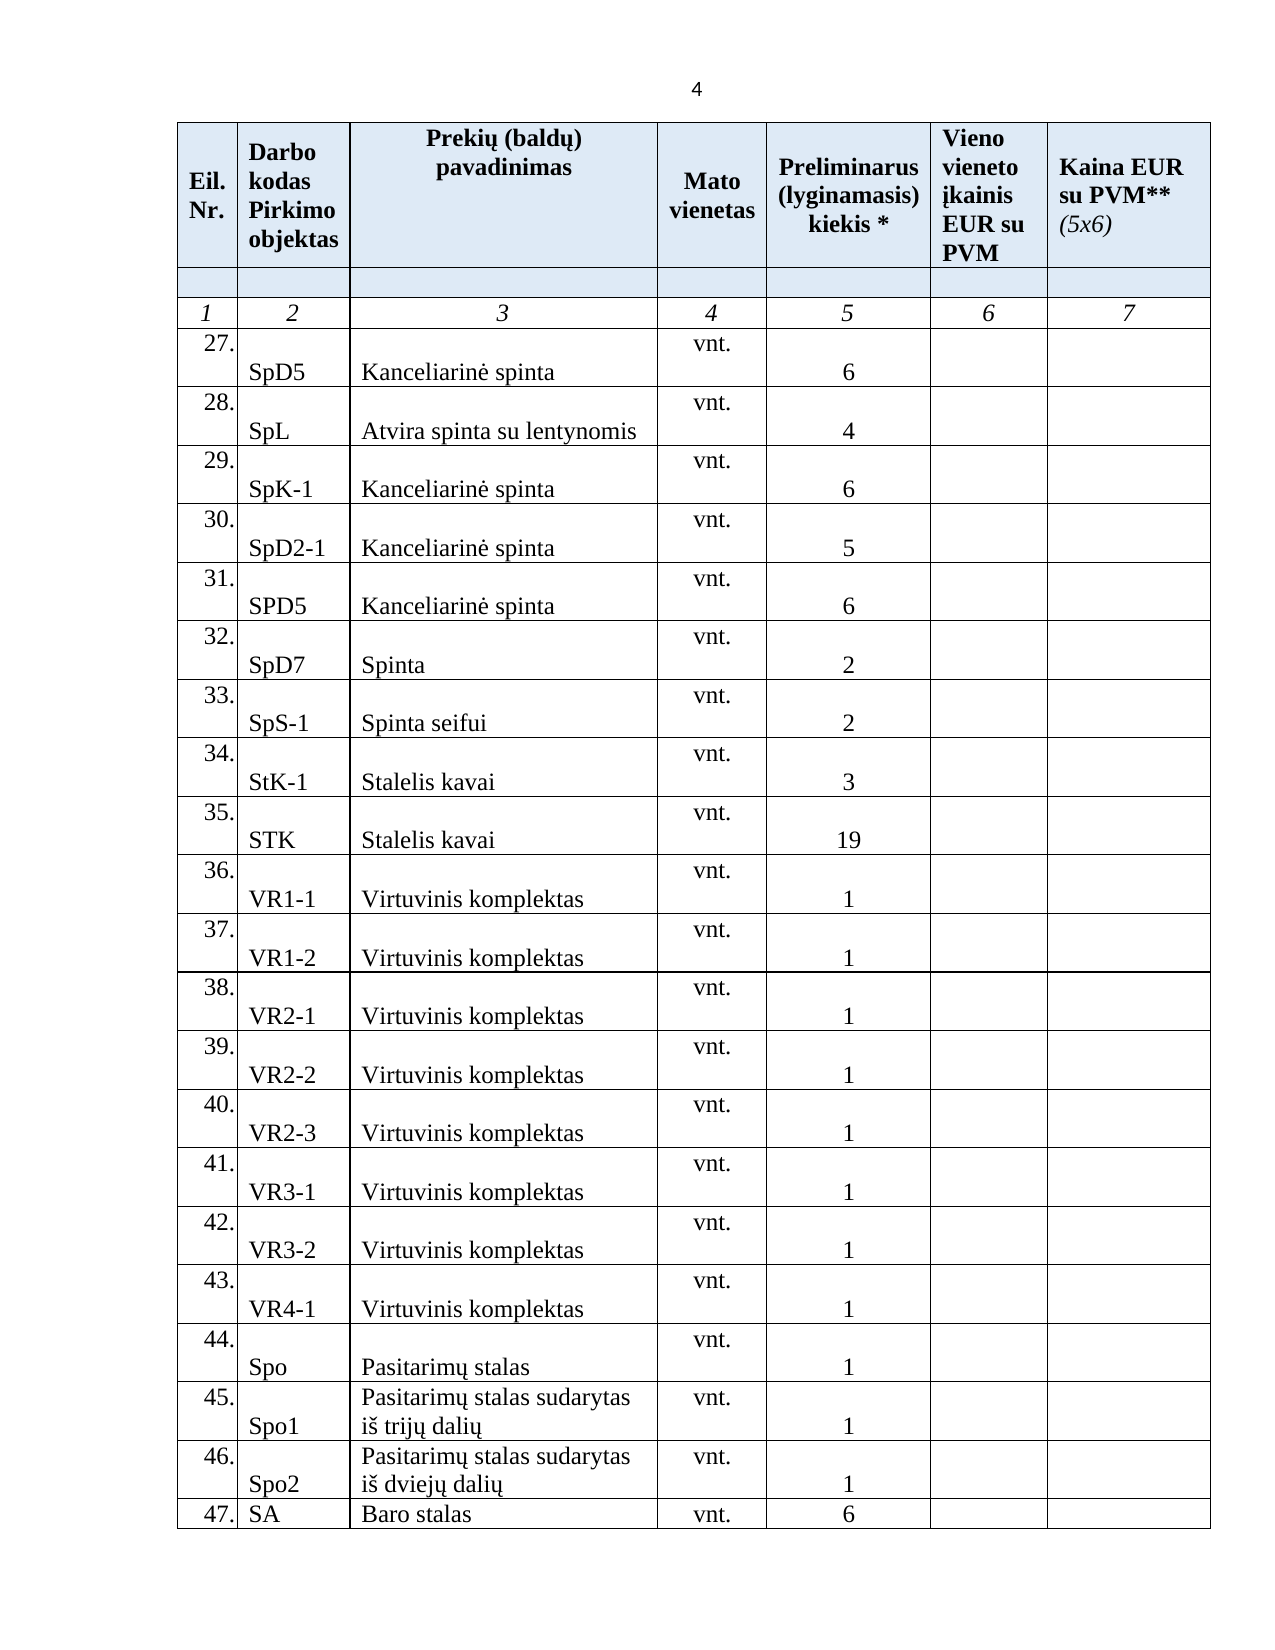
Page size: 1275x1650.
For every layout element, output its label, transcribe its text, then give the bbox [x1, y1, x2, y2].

table_cell [931, 446, 1047, 503]
table_cell vnt. [658, 621, 766, 679]
table_cell [931, 1031, 1047, 1088]
table_cell [931, 1499, 1047, 1528]
table_cell vnt. [658, 329, 766, 386]
table_cell [931, 1324, 1047, 1381]
table_cell [931, 1090, 1047, 1147]
table_cell [178, 914, 237, 971]
table_cell Virtuvinis komplektas [351, 1265, 657, 1323]
table_cell vnt. [658, 680, 766, 737]
table_cell 6 [767, 563, 930, 620]
table_cell [178, 1148, 237, 1206]
table_cell [1048, 1148, 1210, 1206]
table_cell vnt. [658, 1265, 766, 1323]
table_cell [178, 563, 237, 620]
table_cell [178, 268, 237, 297]
table_cell Pasitarimų stalas sudarytas iš dviejų dalių [351, 1441, 657, 1498]
table_header Preliminarus (lyginamasis) kiekis * [767, 123, 930, 267]
table_cell [1048, 504, 1210, 562]
table_cell VR3-2 [238, 1207, 349, 1264]
table_cell Spo1 [238, 1382, 349, 1440]
table_cell [931, 738, 1047, 796]
table_cell VR1-2 [238, 914, 349, 971]
table_cell 1 [767, 914, 930, 971]
table_cell Kanceliarinė spinta [351, 446, 657, 503]
table_cell Virtuvinis komplektas [351, 1148, 657, 1206]
table_cell [931, 1441, 1047, 1498]
table_cell 1 [767, 1265, 930, 1323]
table_cell 2 [767, 680, 930, 737]
table_cell [931, 329, 1047, 386]
table_cell VR4-1 [238, 1265, 349, 1323]
table_cell 5 [767, 504, 930, 562]
table_cell [1048, 621, 1210, 679]
table_cell [658, 268, 766, 297]
table_cell [1048, 1207, 1210, 1264]
table_header Vieno vieneto įkainis EUR su PVM [931, 123, 1047, 267]
table_cell Virtuvinis komplektas [351, 855, 657, 913]
table_cell [178, 1090, 237, 1147]
table_cell SpL [238, 387, 349, 444]
table_cell Virtuvinis komplektas [351, 973, 657, 1030]
table_cell 6 [767, 446, 930, 503]
table_cell 7 [1048, 298, 1210, 327]
table_cell VR2-2 [238, 1031, 349, 1088]
table_cell [931, 387, 1047, 444]
table_cell SpK-1 [238, 446, 349, 503]
table_cell 19 [767, 797, 930, 854]
table_cell Spo [238, 1324, 349, 1381]
table_cell [1048, 387, 1210, 444]
table_cell 1 [767, 1148, 930, 1206]
table_cell Atvira spinta su lentynomis [351, 387, 657, 444]
table_cell [178, 1499, 237, 1528]
table_cell [178, 680, 237, 737]
table_cell [931, 1265, 1047, 1323]
table_cell [931, 621, 1047, 679]
table_cell [931, 914, 1047, 971]
table_cell [178, 1441, 237, 1498]
table_cell 6 [931, 298, 1047, 327]
table_cell 3 [767, 738, 930, 796]
table_header Kaina EUR su PVM** (5x6) [1048, 123, 1210, 267]
table_cell vnt. [658, 855, 766, 913]
table_cell 1 [767, 1441, 930, 1498]
table_cell VR3-1 [238, 1148, 349, 1206]
table_cell [767, 268, 930, 297]
table_cell SPD5 [238, 563, 349, 620]
table_cell vnt. [658, 387, 766, 444]
table_cell 1 [767, 973, 930, 1030]
table_cell [1048, 1499, 1210, 1528]
table_cell vnt. [658, 1207, 766, 1264]
table_cell STK [238, 797, 349, 854]
table_cell 1 [767, 1324, 930, 1381]
table_cell Spinta seifui [351, 680, 657, 737]
table_cell [178, 1031, 237, 1088]
table_cell vnt. [658, 1090, 766, 1147]
table_cell [1048, 268, 1210, 297]
table_cell [1048, 914, 1210, 971]
table_cell [1048, 563, 1210, 620]
table_cell [931, 504, 1047, 562]
table_cell [931, 973, 1047, 1030]
table_cell [931, 1382, 1047, 1440]
table_cell [1048, 1090, 1210, 1147]
table_cell [178, 1207, 237, 1264]
table_cell [178, 329, 237, 386]
table_cell 1 [767, 1382, 930, 1440]
table_cell vnt. [658, 797, 766, 854]
table_cell vnt. [658, 504, 766, 562]
table_header Eil. Nr. [178, 123, 237, 267]
table_cell [1048, 1031, 1210, 1088]
table_cell Baro stalas [351, 1499, 657, 1528]
table_cell vnt. [658, 1499, 766, 1528]
table_cell 2 [238, 298, 349, 327]
table_cell Pasitarimų stalas sudarytas iš trijų dalių [351, 1382, 657, 1440]
table_cell [1048, 797, 1210, 854]
table_cell 1 [767, 1090, 930, 1147]
table_cell [1048, 973, 1210, 1030]
table_cell Virtuvinis komplektas [351, 1090, 657, 1147]
table_cell VR2-1 [238, 973, 349, 1030]
table_cell [178, 973, 237, 1030]
table_cell [178, 797, 237, 854]
table_cell [1048, 1382, 1210, 1440]
table_header Darbo kodas Pirkimo objektas [238, 123, 349, 267]
table_cell Stalelis kavai [351, 797, 657, 854]
table_cell Virtuvinis komplektas [351, 914, 657, 971]
table_cell [1048, 446, 1210, 503]
table_cell [1048, 680, 1210, 737]
table_cell 6 [767, 329, 930, 386]
table_cell VR2-3 [238, 1090, 349, 1147]
table_cell Kanceliarinė spinta [351, 504, 657, 562]
table_cell SA [238, 1499, 349, 1528]
table_cell [178, 446, 237, 503]
table_cell Kanceliarinė spinta [351, 563, 657, 620]
table_cell 4 [767, 387, 930, 444]
table_header Mato vienetas [658, 123, 766, 267]
table_cell Stalelis kavai [351, 738, 657, 796]
table_cell 1 [767, 855, 930, 913]
table_cell vnt. [658, 563, 766, 620]
table_cell [1048, 738, 1210, 796]
table_cell [931, 1207, 1047, 1264]
table_cell [238, 268, 349, 297]
table_cell [178, 1382, 237, 1440]
table_cell vnt. [658, 446, 766, 503]
table_cell [1048, 329, 1210, 386]
table_cell Spo2 [238, 1441, 349, 1498]
table_cell 1 [767, 1207, 930, 1264]
table_header Prekių (baldų) pavadinimas [351, 123, 657, 267]
table_cell 5 [767, 298, 930, 327]
table_cell 1 [178, 298, 237, 327]
table_cell [178, 621, 237, 679]
table_cell vnt. [658, 1031, 766, 1088]
table_cell vnt. [658, 973, 766, 1030]
table_cell 3 [351, 298, 657, 327]
table_cell 6 [767, 1499, 930, 1528]
table_cell 4 [658, 298, 766, 327]
table_cell [178, 855, 237, 913]
table_cell [351, 268, 657, 297]
table_cell [178, 738, 237, 796]
table_cell vnt. [658, 1441, 766, 1498]
table_cell Virtuvinis komplektas [351, 1031, 657, 1088]
table_cell SpD7 [238, 621, 349, 679]
table_cell vnt. [658, 1382, 766, 1440]
table_cell [178, 1265, 237, 1323]
table_cell [931, 680, 1047, 737]
table_cell [931, 797, 1047, 854]
table_cell [931, 268, 1047, 297]
table_cell [178, 1324, 237, 1381]
table_cell [1048, 855, 1210, 913]
table_cell Kanceliarinė spinta [351, 329, 657, 386]
table_cell [931, 1148, 1047, 1206]
table_cell [1048, 1265, 1210, 1323]
table_cell SpD5 [238, 329, 349, 386]
table_cell vnt. [658, 1148, 766, 1206]
table_cell SpD2-1 [238, 504, 349, 562]
table_cell Virtuvinis komplektas [351, 1207, 657, 1264]
table_cell [931, 855, 1047, 913]
table_cell [178, 504, 237, 562]
table_cell [931, 563, 1047, 620]
table_cell vnt. [658, 914, 766, 971]
table_cell Spinta [351, 621, 657, 679]
table_cell vnt. [658, 738, 766, 796]
table_cell SpS-1 [238, 680, 349, 737]
table_cell [1048, 1324, 1210, 1381]
table_cell VR1-1 [238, 855, 349, 913]
table_cell vnt. [658, 1324, 766, 1381]
table_cell 1 [767, 1031, 930, 1088]
table_cell StK-1 [238, 738, 349, 796]
table_cell [1048, 1441, 1210, 1498]
table_cell Pasitarimų stalas [351, 1324, 657, 1381]
table_cell 2 [767, 621, 930, 679]
table_cell [178, 387, 237, 444]
